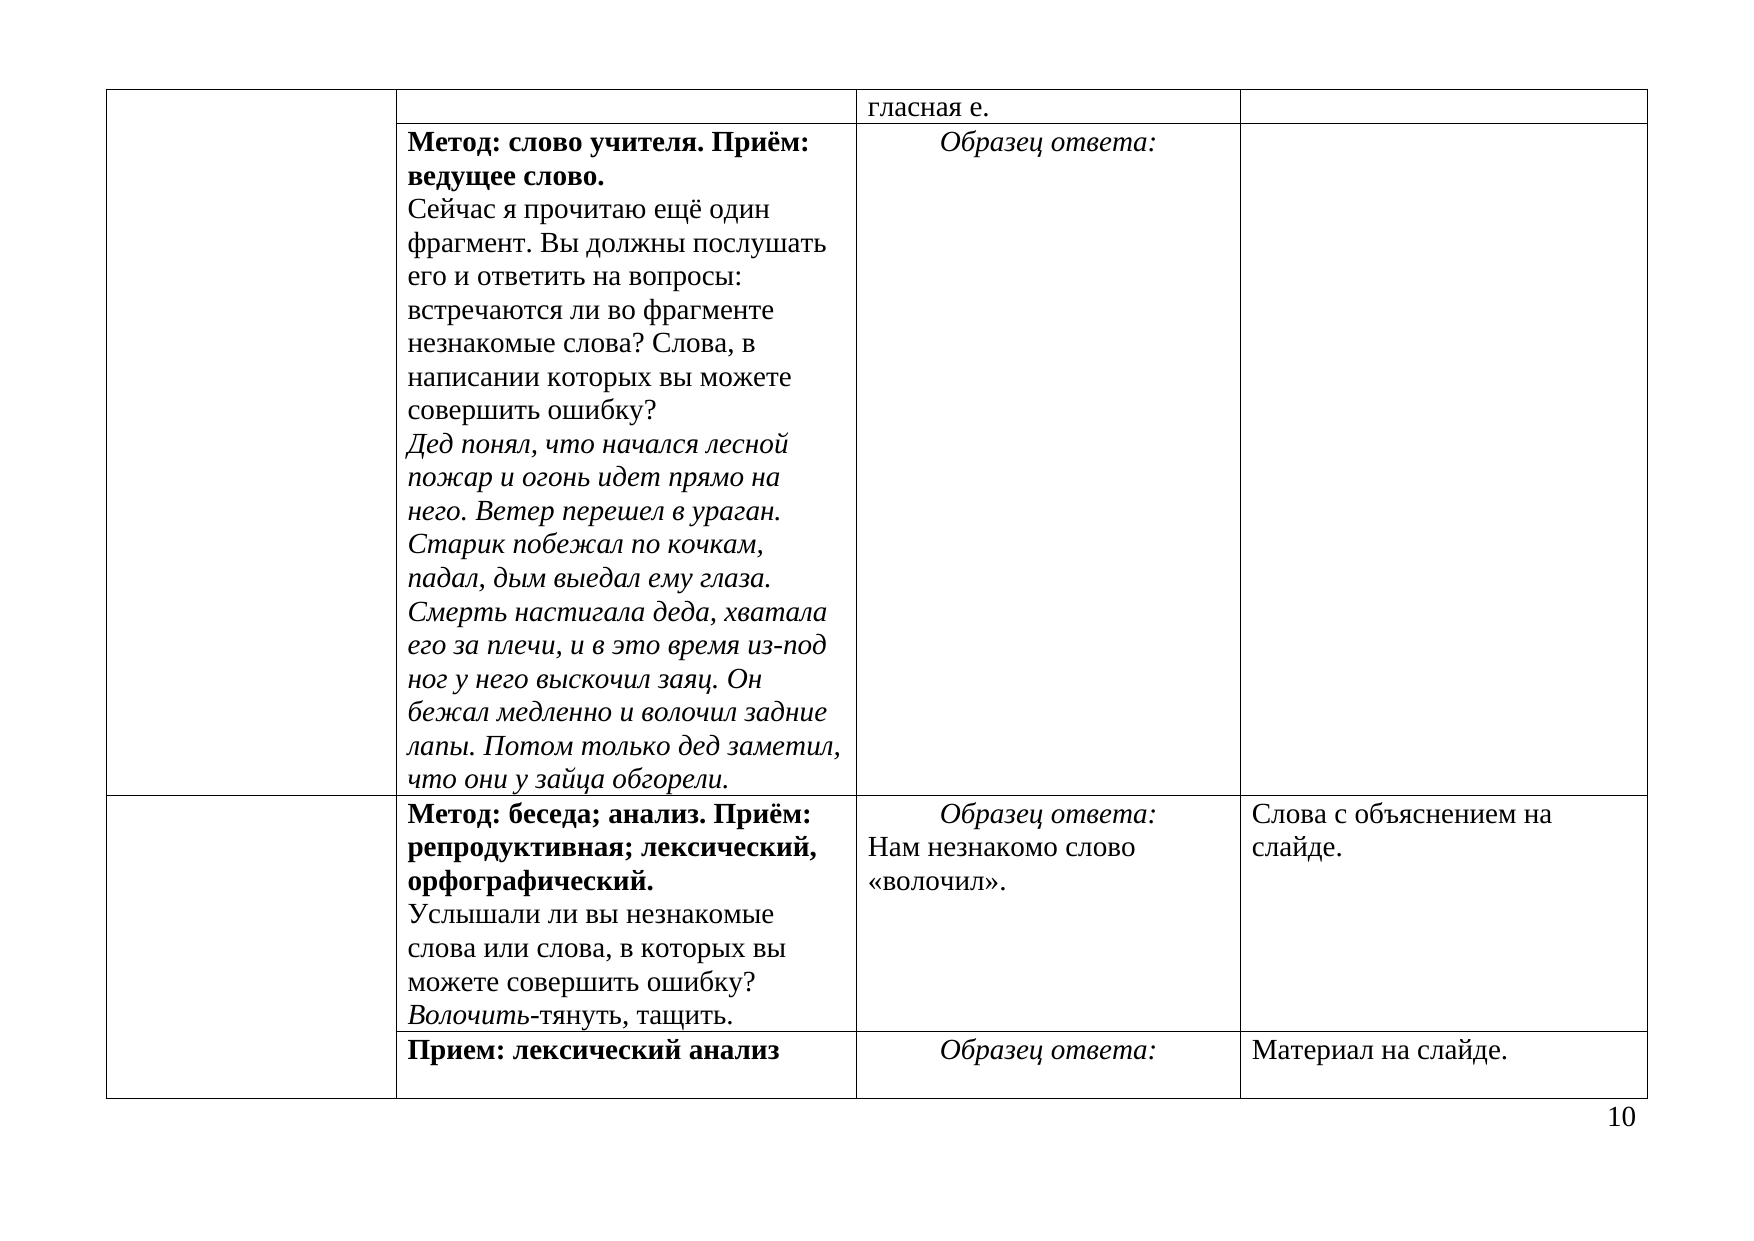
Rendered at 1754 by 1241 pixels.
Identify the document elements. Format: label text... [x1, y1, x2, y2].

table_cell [857, 90, 1240, 123]
table_cell [107, 796, 396, 1098]
table_cell Метод: беседа; анализ. Приём: репродуктивная; лексический, орфографический. Услышали ли вы незнакомые слова или слова, в которых вы можете совершить ошибку? Волочить-тянуть, тащить. [397, 796, 856, 1031]
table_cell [1241, 90, 1647, 123]
table_cell Материал на слайде. [1241, 1032, 1647, 1098]
table_cell Образец ответа: Нам незнакомо слово «волочил». [857, 796, 1240, 1031]
table_cell Метод: слово учителя. Приём: ведущее слово. Сейчас я прочитаю ещё один фрагмент. Вы должны послушать его и ответить на вопросы: встречаются ли во фрагменте незнакомые слова? Слова, в написании которых вы можете совершить ошибку? Дед понял, что начался лесной пожар и огонь идет прямо на него. Ветер перешел в ураган. Старик побежал по кочкам, падал, дым выедал ему глаза. Смерть настигала деда, хватала его за плечи, и в это время из-под ног у него выскочил заяц. Он бежал медленно и волочил задние лапы. Потом только дед заметил, что они у зайца обгорели. [397, 124, 856, 795]
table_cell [857, 1032, 1240, 1098]
table_cell Слова с объяснением на слайде. [1241, 796, 1647, 1031]
table_cell Образец ответа: [857, 124, 1240, 795]
table_cell [1241, 124, 1647, 795]
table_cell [397, 1032, 856, 1098]
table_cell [397, 90, 856, 123]
